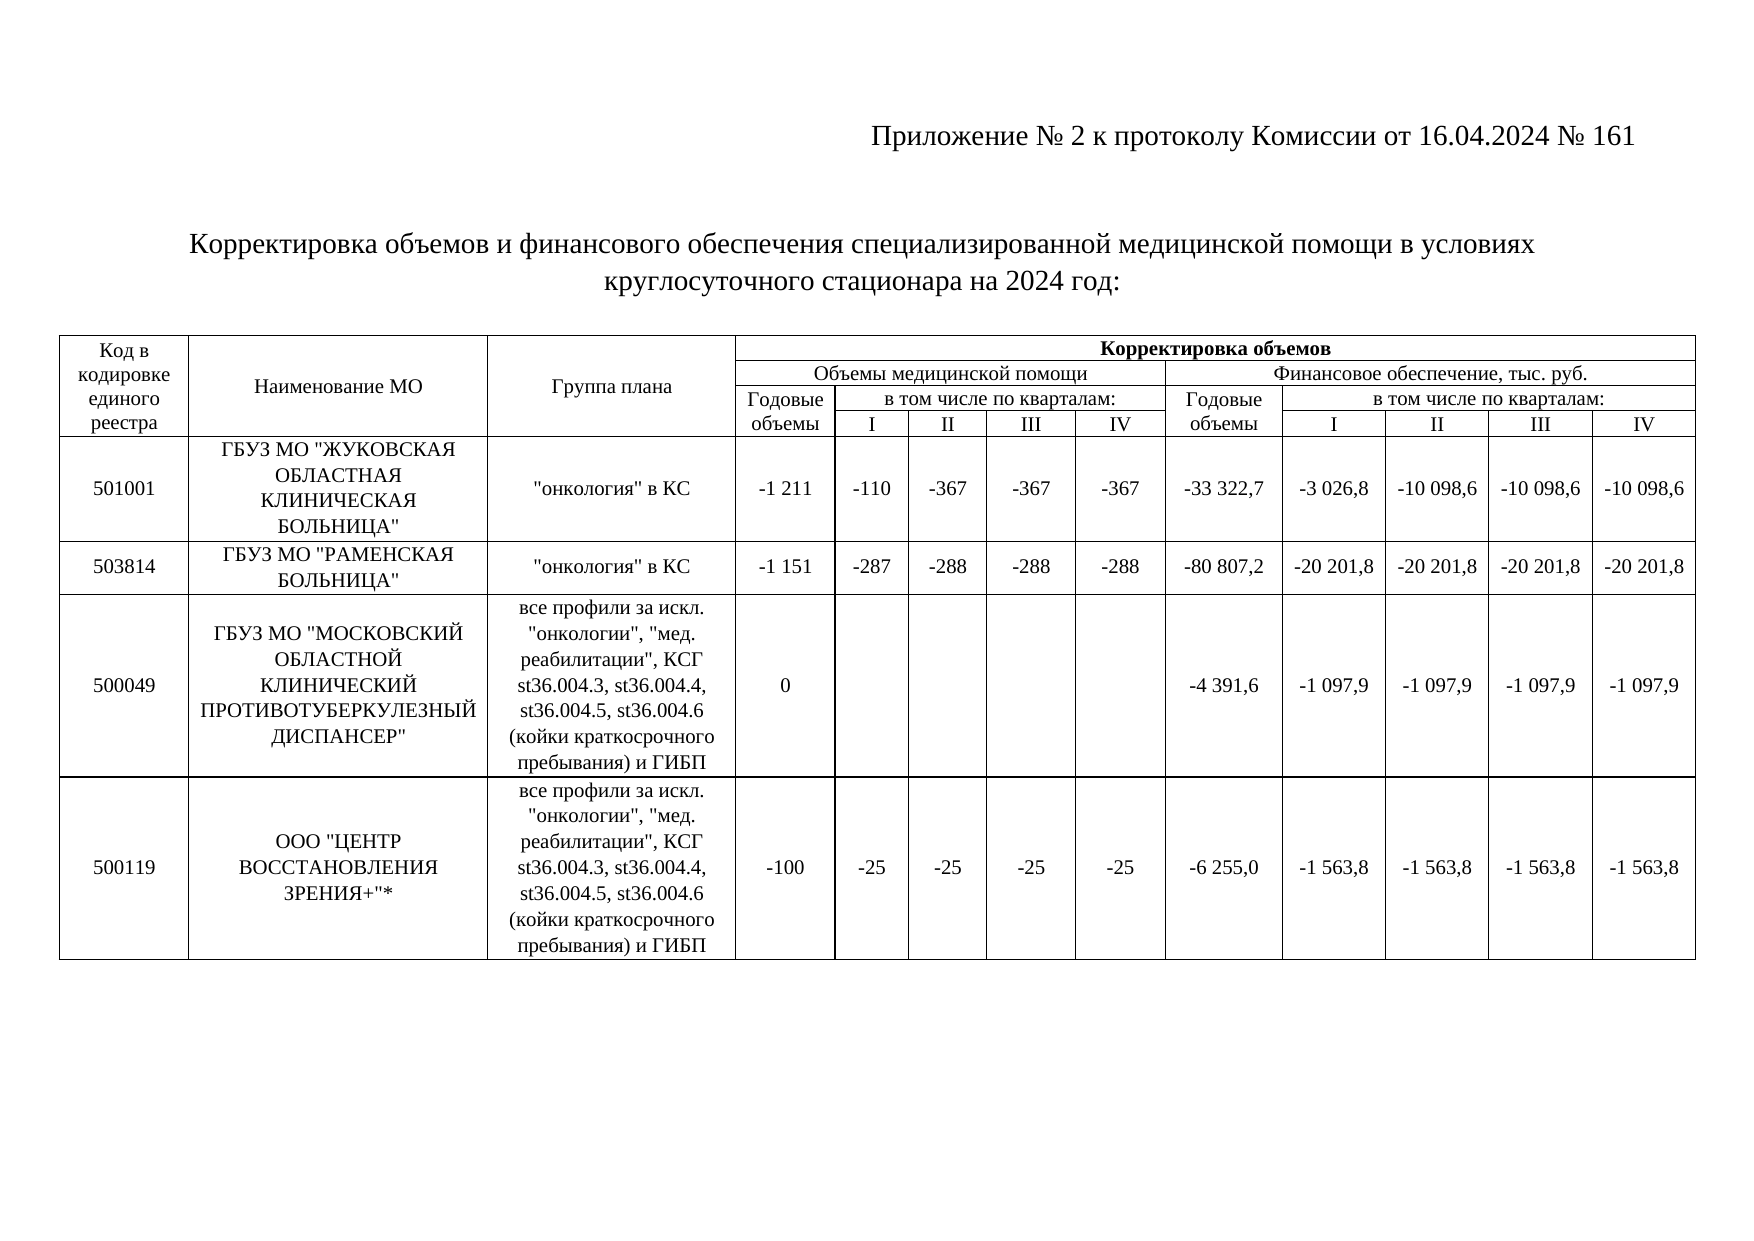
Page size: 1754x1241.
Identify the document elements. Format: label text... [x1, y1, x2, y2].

table_cell -288 [909, 542, 986, 594]
table_cell -287 [836, 542, 908, 594]
table_cell Годовые объемы [736, 386, 834, 436]
table_cell -20 201,8 [1593, 542, 1695, 594]
table_cell -20 201,8 [1386, 542, 1488, 594]
table_cell -110 [836, 437, 908, 541]
table_cell -20 201,8 [1283, 542, 1385, 594]
table_cell [987, 595, 1075, 776]
table_cell -1 097,9 [1593, 595, 1695, 776]
table_cell III [987, 411, 1075, 436]
table_cell -288 [1076, 542, 1165, 594]
table_cell I [836, 411, 908, 436]
table_header Группа плана [488, 336, 735, 436]
table_cell [1076, 595, 1165, 776]
table_cell -25 [909, 778, 986, 959]
table_cell 500049 [60, 595, 188, 776]
table_cell ГБУЗ МО "РАМЕНСКАЯ БОЛЬНИЦА" [189, 542, 487, 594]
table_cell -20 201,8 [1489, 542, 1592, 594]
table_cell -1 563,8 [1489, 778, 1592, 959]
table_cell -1 563,8 [1283, 778, 1385, 959]
table_cell ГБУЗ МО "МОСКОВСКИЙ ОБЛАСТНОЙ КЛИНИЧЕСКИЙ ПРОТИВОТУБЕРКУЛЕЗНЫЙ ДИСПАНСЕР" [189, 595, 487, 776]
table_cell -1 097,9 [1489, 595, 1592, 776]
table_header Код в кодировке единого реестра [60, 336, 188, 436]
table_cell "онкология" в КС [488, 437, 735, 541]
table_cell -6 255,0 [1166, 778, 1282, 959]
table_header Наименование МО [189, 336, 487, 436]
table_cell Объемы медицинской помощи [736, 361, 1165, 385]
text Корректировка объемов и финансового обеспечения специализированной медицинской помощи в условиях круглосуточного стационара на 2024 год: [89, 227, 1636, 296]
table_cell [909, 595, 986, 776]
table_cell -1 097,9 [1386, 595, 1488, 776]
text Приложение № 2 к протоколу Комиссии от 16.04.2024 № 161 [89, 118, 1636, 152]
table_cell 503814 [60, 542, 188, 594]
table_cell -1 563,8 [1593, 778, 1695, 959]
table_cell "онкология" в КС [488, 542, 735, 594]
table_cell -1 151 [736, 542, 834, 594]
table_cell 500119 [60, 778, 188, 959]
table_cell в том числе по кварталам: [836, 386, 1165, 410]
table_cell -1 211 [736, 437, 834, 541]
table_cell III [1489, 411, 1592, 436]
table_cell 0 [736, 595, 834, 776]
table_cell 501001 [60, 437, 188, 541]
table_cell -288 [987, 542, 1075, 594]
table_cell -367 [987, 437, 1075, 541]
table_cell -100 [736, 778, 834, 959]
table_cell ГБУЗ МО "ЖУКОВСКАЯ ОБЛАСТНАЯ КЛИНИЧЕСКАЯ БОЛЬНИЦА" [189, 437, 487, 541]
table_cell -1 563,8 [1386, 778, 1488, 959]
table_cell -10 098,6 [1593, 437, 1695, 541]
table_cell -25 [987, 778, 1075, 959]
table_cell -367 [1076, 437, 1165, 541]
table_cell -4 391,6 [1166, 595, 1282, 776]
table_header Корректировка объемов [736, 336, 1695, 360]
table_cell -367 [909, 437, 986, 541]
table_cell -10 098,6 [1386, 437, 1488, 541]
table_cell IV [1076, 411, 1165, 436]
table_cell в том числе по кварталам: [1283, 386, 1695, 410]
table_cell все профили за искл. "онкологии", "мед. реабилитации", КСГ st36.004.3, st36.004.4, st36.004.5, st36.004.6 (койки краткосрочного пребывания) и ГИБП [488, 778, 735, 959]
table_cell -25 [1076, 778, 1165, 959]
table_cell I [1283, 411, 1385, 436]
table_cell -80 807,2 [1166, 542, 1282, 594]
table_cell -3 026,8 [1283, 437, 1385, 541]
table_cell Годовые объемы [1166, 386, 1282, 436]
table_cell Финансовое обеспечение, тыс. руб. [1166, 361, 1695, 385]
table_cell -1 097,9 [1283, 595, 1385, 776]
table_cell [836, 595, 908, 776]
table_cell -25 [836, 778, 908, 959]
table_cell IV [1593, 411, 1695, 436]
table_cell II [1386, 411, 1488, 436]
table_cell -33 322,7 [1166, 437, 1282, 541]
table_cell -10 098,6 [1489, 437, 1592, 541]
table_cell ООО "ЦЕНТР ВОССТАНОВЛЕНИЯ ЗРЕНИЯ+"* [189, 778, 487, 959]
table_cell все профили за искл. "онкологии", "мед. реабилитации", КСГ st36.004.3, st36.004.4, st36.004.5, st36.004.6 (койки краткосрочного пребывания) и ГИБП [488, 595, 735, 776]
table_cell II [909, 411, 986, 436]
